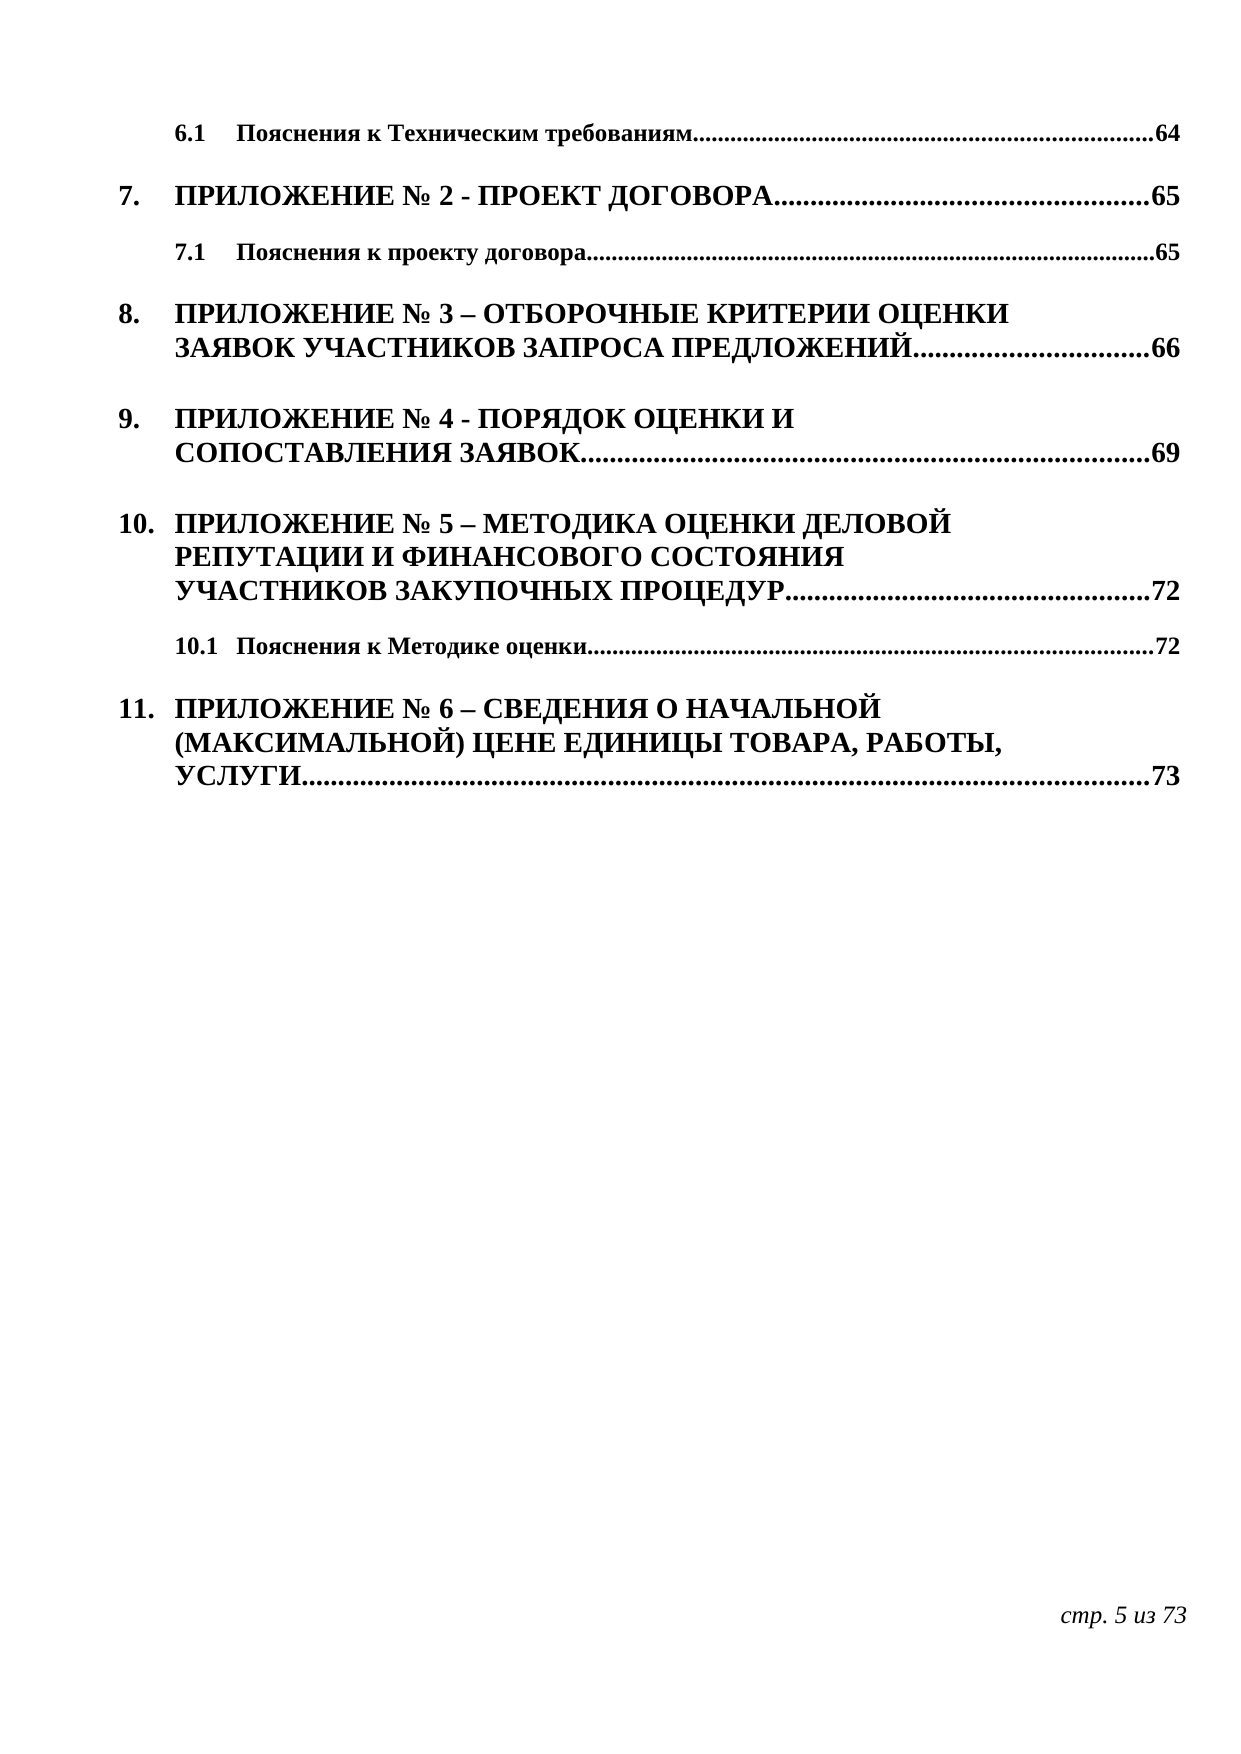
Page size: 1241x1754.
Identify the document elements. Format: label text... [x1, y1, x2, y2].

text 9. Приложение № 4 - Порядок оценки и сопоставления заявок 69 [118, 401, 1063, 468]
text 10.1 Пояснения к Методике оценки 72 [174, 631, 1093, 660]
text 6.1 Пояснения к Техническим требованиям 64 [174, 118, 1093, 147]
text 8. Приложение № 3 – Отборочные критерии оценки заявок Участников запроса предложений 66 [118, 297, 1063, 364]
text 10. Приложение № 5 – Методика оценки деловой репутации и финансового состояния участников закупочных процедур 72 [118, 506, 1063, 606]
text 7.1 Пояснения к проекту договора 65 [174, 237, 1093, 265]
text 11. Приложение № 6 – Сведения о начальной (максимальной) цене единицы товара, работы, услуги 73 [118, 691, 1063, 792]
text 7. Приложение № 2 - Проект Договора 65 [118, 178, 1063, 212]
